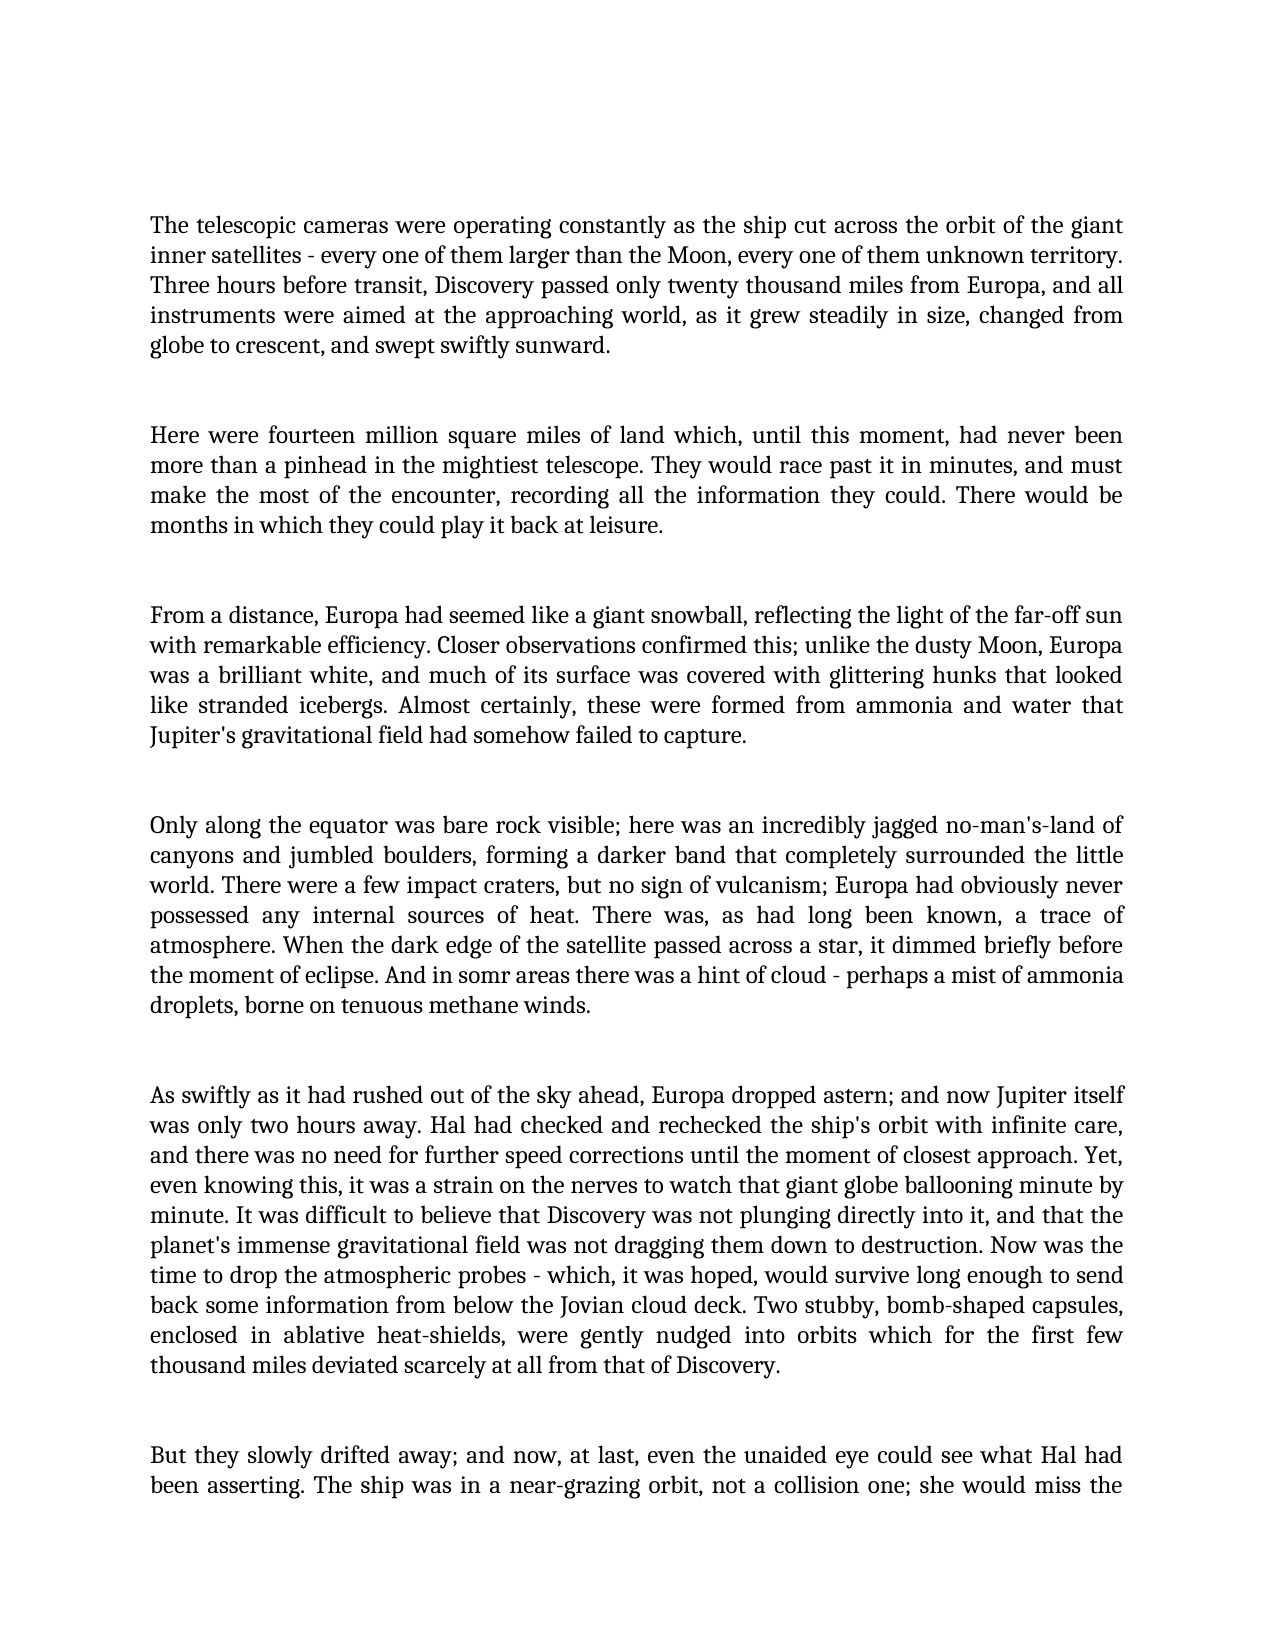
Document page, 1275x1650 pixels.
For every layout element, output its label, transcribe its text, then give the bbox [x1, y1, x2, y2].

text Here were fourteen million square miles of land which, until this moment, had never been more than a pinhead in the mightiest telescope. They would race past it in minutes, and must make the most of the encounter, recording all the information they could. There would be months in which they could play it back at leisure. [150, 420, 1125, 540]
text As swiftly as it had rushed out of the sky ahead, Europa dropped astern; and now Jupiter itself was only two hours away. Hal had checked and rechecked the ship's orbit with infinite care, and there was no need for further speed corrections until the moment of closest approach. Yet, even knowing this, it was a strain on the nerves to watch that giant globe ballooning minute by minute. It was difficult to believe that Discovery was not plunging directly into it, and that the planet's immense gravitational field was not dragging them down to destruction. Now was the time to drop the atmospheric probes - which, it was hoped, would survive long enough to send back some information from below the Jovian cloud deck. Two stubby, bomb-shaped capsules, enclosed in ablative heat-shields, were gently nudged into orbits which for the first few thousand miles deviated scarcely at all from that of Discovery. [150, 1080, 1125, 1380]
text The telescopic cameras were operating constantly as the ship cut across the orbit of the giant inner satellites - every one of them larger than the Moon, every one of them unknown territory. Three hours before transit, Discovery passed only twenty thousand miles from Europa, and all instruments were aimed at the approaching world, as it grew steadily in size, changed from globe to crescent, and swept swiftly sunward. [150, 210, 1125, 360]
text From a distance, Europa had seemed like a giant snowball, reflecting the light of the far-off sun with remarkable efficiency. Closer observations confirmed this; unlike the dusty Moon, Europa was a brilliant white, and much of its surface was covered with glittering hunks that looked like stranded icebergs. Almost certainly, these were formed from ammonia and water that Jupiter's gravitational field had somehow failed to capture. [150, 600, 1125, 750]
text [150, 1440, 1125, 1500]
text Only along the equator was bare rock visible; here was an incredibly jagged no-man's-land of canyons and jumbled boulders, forming a darker band that completely surrounded the little world. There were a few impact craters, but no sign of vulcanism; Europa had obviously never possessed any internal sources of heat. There was, as had long been known, a trace of atmosphere. When the dark edge of the satellite passed across a star, it dimmed briefly before the moment of eclipse. And in somr areas there was a hint of cloud - perhaps a mist of ammonia droplets, borne on tenuous methane winds. [150, 810, 1125, 1020]
